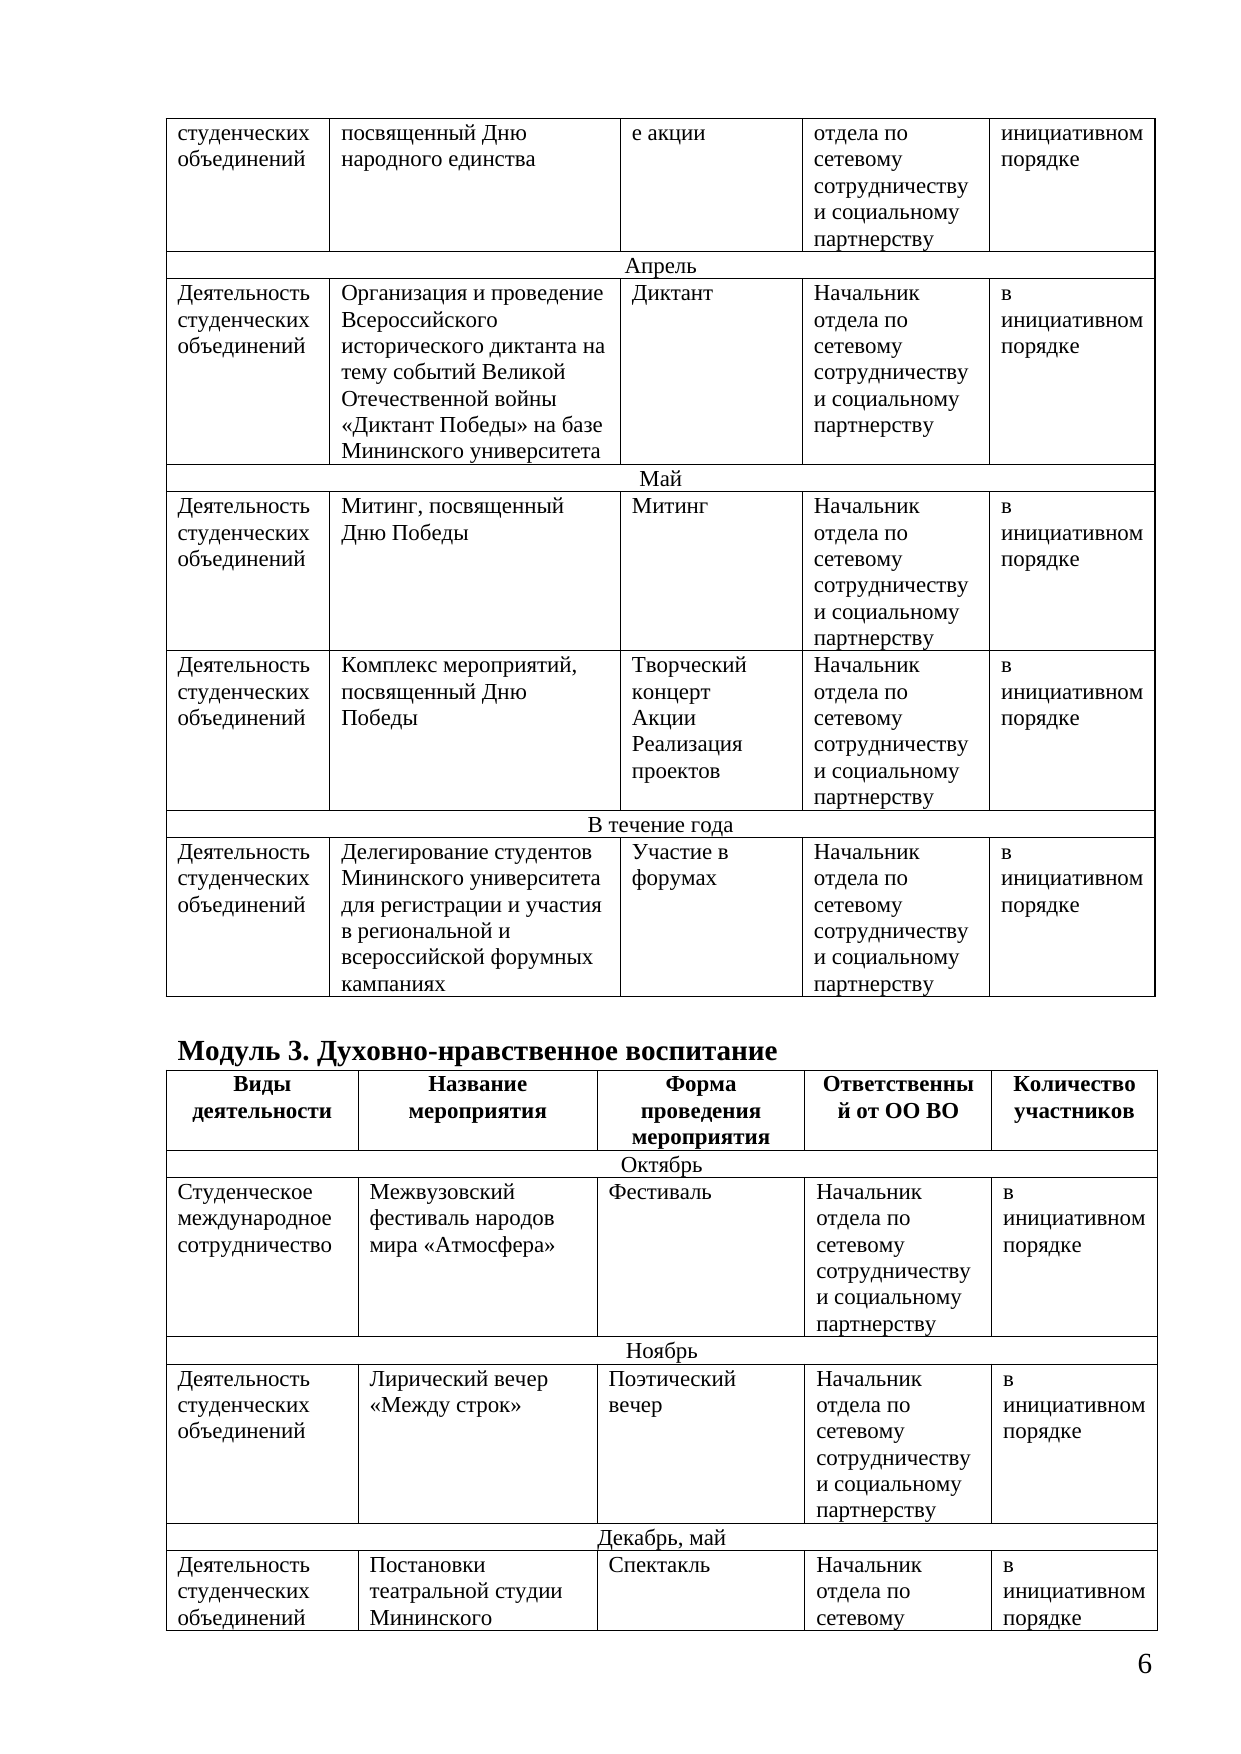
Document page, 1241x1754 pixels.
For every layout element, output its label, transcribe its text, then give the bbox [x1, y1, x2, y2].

table_cell Начальник отдела по сетевому сотрудничеству и социальному партнерству [805, 1178, 991, 1336]
table_cell в инициативном порядке [990, 279, 1154, 464]
table_cell Деятельность студенческих объединений [167, 279, 329, 464]
table_cell в инициативном порядке [990, 492, 1154, 650]
text Модуль 3. Духовно-нравственное воспитание [177, 1033, 1152, 1067]
table_cell Организация и проведение Всероссийского исторического диктанта на тему событий Великой Отечественной войны «Диктант Победы» на базе Мининского университета [330, 279, 620, 464]
table_cell Фестиваль [598, 1178, 804, 1336]
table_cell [359, 1551, 597, 1630]
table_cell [167, 1551, 358, 1630]
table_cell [167, 119, 329, 251]
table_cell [803, 119, 989, 251]
table_cell Начальник отдела по сетевому сотрудничеству и социальному партнерству [805, 1365, 991, 1523]
table_cell Митинг, посвященный Дню Победы [330, 492, 620, 650]
table_cell Ноябрь [167, 1337, 1157, 1363]
table_cell Деятельность студенческих объединений [167, 1365, 358, 1523]
table_cell в инициативном порядке [992, 1365, 1157, 1523]
table_cell Апрель [167, 252, 1154, 278]
table_cell Диктант [621, 279, 802, 464]
table_cell Деятельность студенческих объединений [167, 838, 329, 996]
table_cell Декабрь, май [167, 1524, 1157, 1550]
table_cell Лирический вечер «Между строк» [359, 1365, 597, 1523]
table_cell Деятельность студенческих объединений [167, 492, 329, 650]
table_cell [621, 119, 802, 251]
table_cell Май [167, 465, 1154, 491]
table_cell в инициативном порядке [990, 651, 1154, 809]
table_cell Творческий концерт Акции Реализация проектов [621, 651, 802, 809]
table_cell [992, 1551, 1157, 1630]
table_cell Начальник отдела по сетевому сотрудничеству и социальному партнерству [803, 651, 989, 809]
table_cell Начальник отдела по сетевому сотрудничеству и социальному партнерству [803, 492, 989, 650]
table_cell Поэтический вечер [598, 1365, 804, 1523]
table_cell Комплекс мероприятий, посвященный Дню Победы [330, 651, 620, 809]
table_header Название мероприятия [359, 1071, 597, 1149]
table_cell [330, 119, 620, 251]
table_cell в инициативном порядке [990, 838, 1154, 996]
table_cell Спектакль [598, 1551, 804, 1630]
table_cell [990, 119, 1154, 251]
table_cell в инициативном порядке [992, 1178, 1157, 1336]
table_header Форма проведения мероприятия [598, 1071, 804, 1149]
table_cell Октябрь [167, 1151, 1157, 1177]
table_cell Митинг [621, 492, 802, 650]
table_header Количество участников [992, 1071, 1157, 1149]
table_cell Начальник отдела по сетевому сотрудничеству и социальному партнерству [803, 279, 989, 464]
table_cell Деятельность студенческих объединений [167, 651, 329, 809]
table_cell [805, 1551, 991, 1630]
table_cell Участие в форумах [621, 838, 802, 996]
table_cell Начальник отдела по сетевому сотрудничеству и социальному партнерству [803, 838, 989, 996]
table_cell Межвузовский фестиваль народов мира «Атмосфера» [359, 1178, 597, 1336]
table_cell Студенческое международное сотрудничество [167, 1178, 358, 1336]
table_header Ответственный от ОО ВО [805, 1071, 991, 1149]
table_cell В течение года [167, 811, 1154, 837]
table_cell Делегирование студентов Мининского университета для регистрации и участия в региональной и всероссийской форумных кампаниях [330, 838, 620, 996]
table_header Виды деятельности [167, 1071, 358, 1149]
